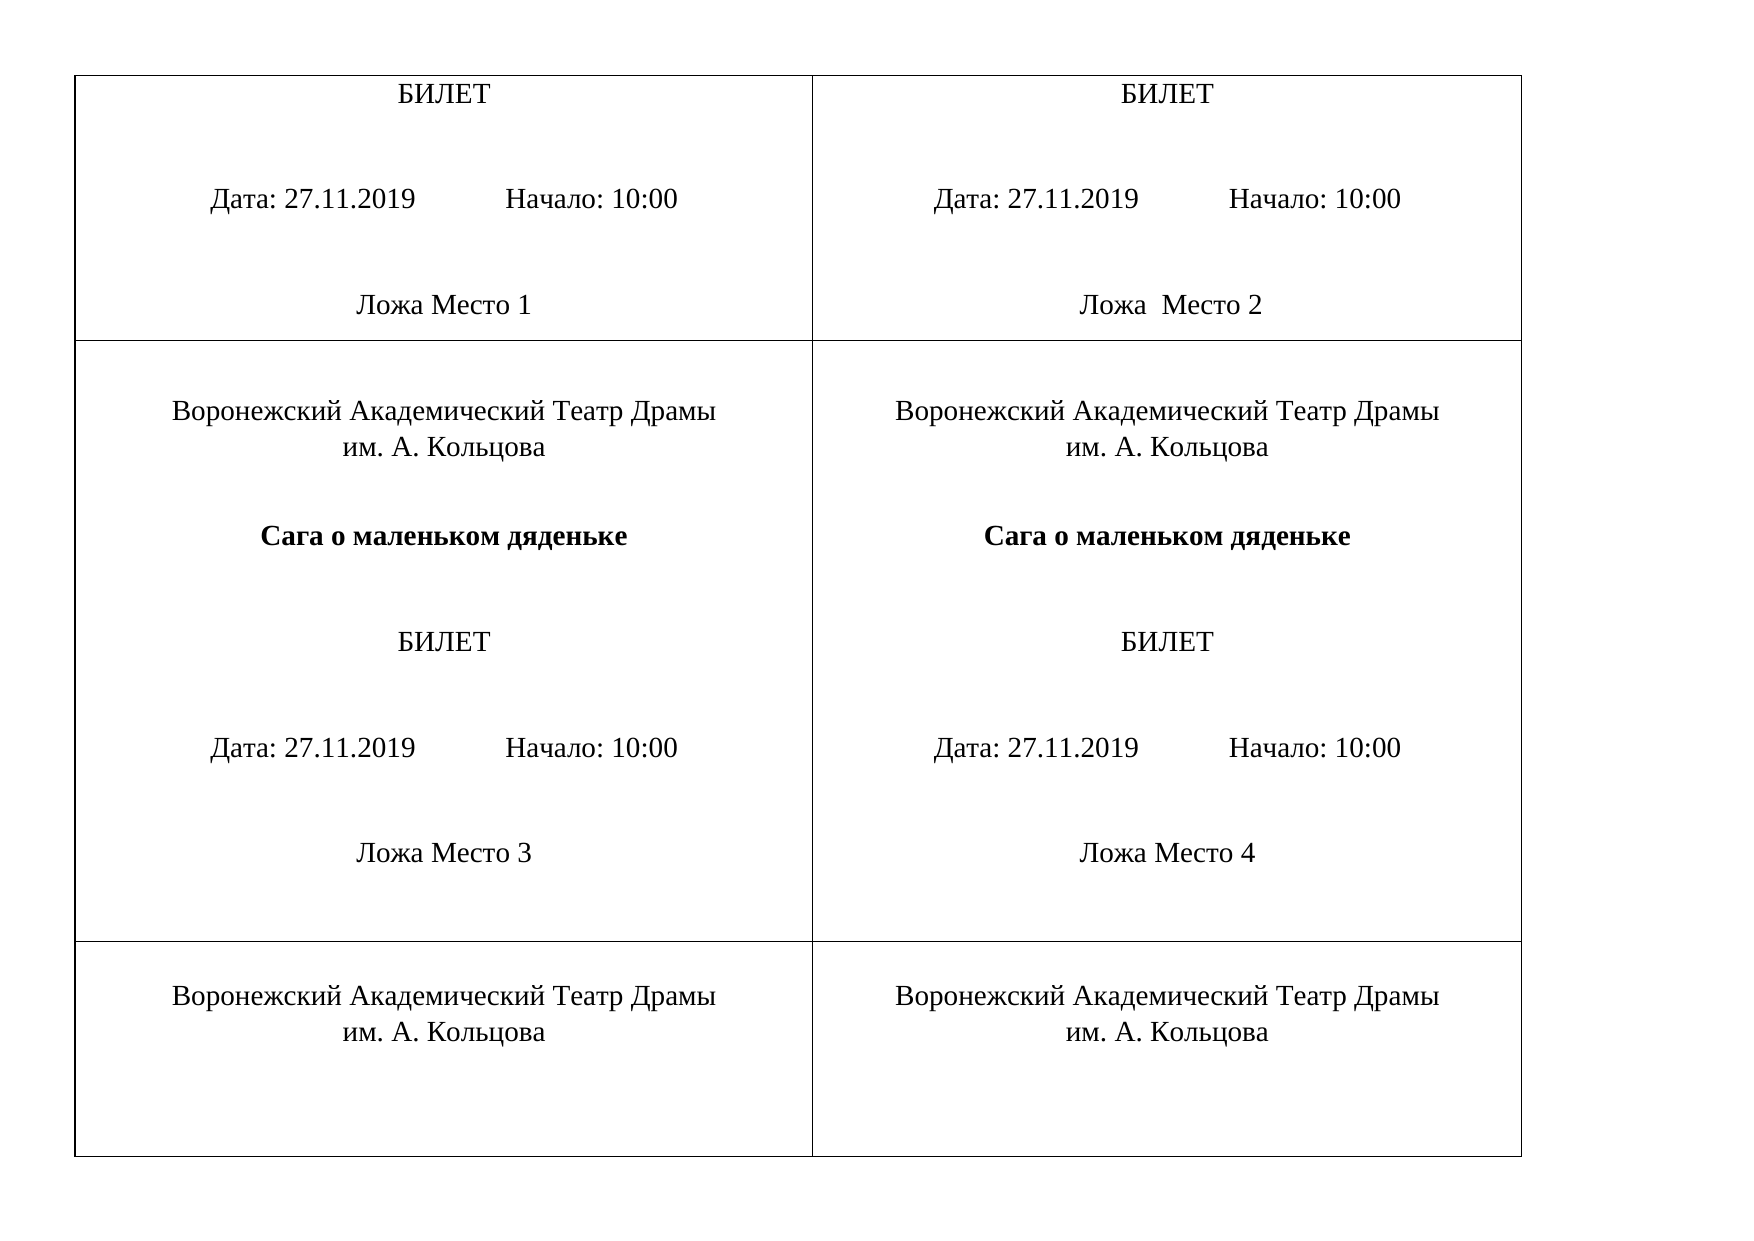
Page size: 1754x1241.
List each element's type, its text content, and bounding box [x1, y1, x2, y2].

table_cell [813, 942, 1521, 1156]
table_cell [76, 942, 812, 1156]
table_cell Воронежский Академический Театр Драмы им. А. Кольцова Сага о маленьком дяденьке БИЛЕТ Дата: 27.11.2019 Начало: 10:00 Ложа Место 3 [76, 341, 812, 941]
table_cell Воронежский Академический Театр Драмы им. А. Кольцова Сага о маленьком дяденьке БИЛЕТ Дата: 27.11.2019 Начало: 10:00 Ложа Место 4 [813, 341, 1521, 941]
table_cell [76, 76, 812, 339]
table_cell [813, 76, 1521, 339]
